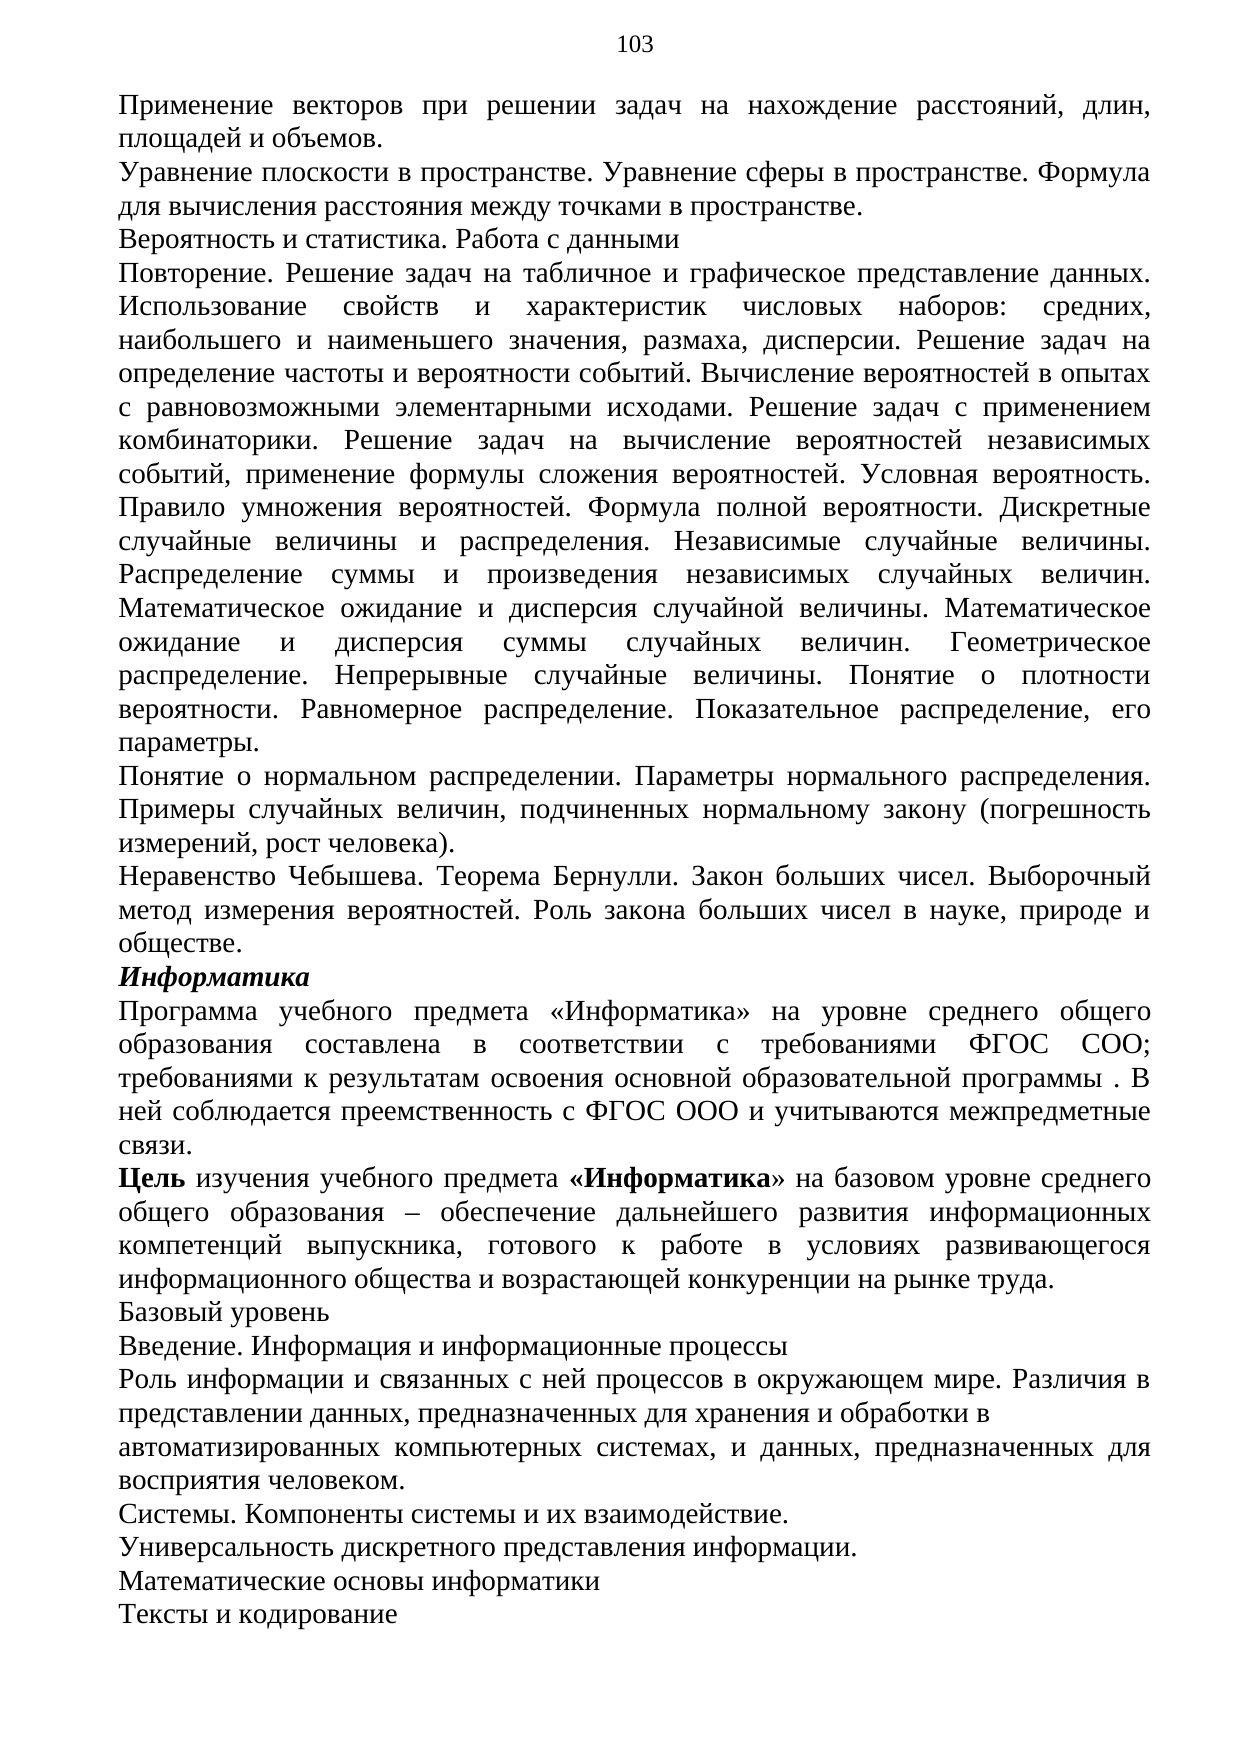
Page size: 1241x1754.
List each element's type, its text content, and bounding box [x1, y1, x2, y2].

text Неравенство Чебышева. Теорема Бернулли. Закон больших чисел. Выборочный метод измерения вероятностей. Роль закона больших чисел в науке, природе и обществе. [118, 858, 1152, 959]
text Вероятность и статистика. Работа с данными [118, 221, 1152, 255]
text Уравнение плоскости в пространстве. Уравнение сферы в пространстве. Формула для вычисления расстояния между точками в пространстве. [118, 154, 1152, 221]
text Повторение. Решение задач на табличное и графическое представление данных. Использование свойств и характеристик числовых наборов: средних, наибольшего и наименьшего значения, размаха, дисперсии. Решение задач на определение частоты и вероятности событий. Вычисление вероятностей в опытах с равновозможными элементарными исходами. Решение задач с применением комбинаторики. Решение задач на вычисление вероятностей независимых событий, применение формулы сложения вероятностей. Условная вероятность. Правило умножения вероятностей. Формула полной вероятности. Дискретные случайные величины и распределения. Независимые случайные величины. Распределение суммы и произведения независимых случайных величин. Математическое ожидание и дисперсия случайной величины. Математическое ожидание и дисперсия суммы случайных величин. Геометрическое распределение. Непрерывные случайные величины. Понятие о плотности вероятности. Равномерное распределение. Показательное распределение, его параметры. [118, 255, 1152, 758]
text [118, 87, 1152, 154]
text Введение. Информация и информационные процессы [118, 1328, 1152, 1362]
text Математические основы информатики [118, 1563, 1152, 1596]
text Программа учебного предмета «Информатика» на уровне среднего общего образования составлена в соответствии с требованиями ФГОС СОО; требованиями к результатам освоения основной образовательной программы . В ней соблюдается преемственность с ФГОС ООО и учитываются межпредметные связи. [118, 993, 1152, 1160]
text Информатика [118, 959, 1152, 993]
text Цель изучения учебного предмета «Информатика» на базовом уровне среднего общего образования – обеспечение дальнейшего развития информационных компетенций выпускника, готового к работе в условиях развивающегося информационного общества и возрастающей конкуренции на рынке труда. [118, 1160, 1152, 1294]
text Базовый уровень [118, 1294, 1152, 1328]
text Понятие о нормальном распределении. Параметры нормального распределения. Примеры случайных величин, подчиненных нормальному закону (погрешность измерений, рост человека). [118, 758, 1152, 858]
text Универсальность дискретного представления информации. [118, 1529, 1152, 1563]
text автоматизированных компьютерных системах, и данных, предназначенных для восприятия человеком. [118, 1429, 1152, 1496]
text Роль информации и связанных с ней процессов в окружающем мире. Различия в представлении данных, предназначенных для хранения и обработки в [118, 1362, 1152, 1429]
text Системы. Компоненты системы и их взаимодействие. [118, 1496, 1152, 1529]
text Тексты и кодирование [118, 1596, 1152, 1630]
